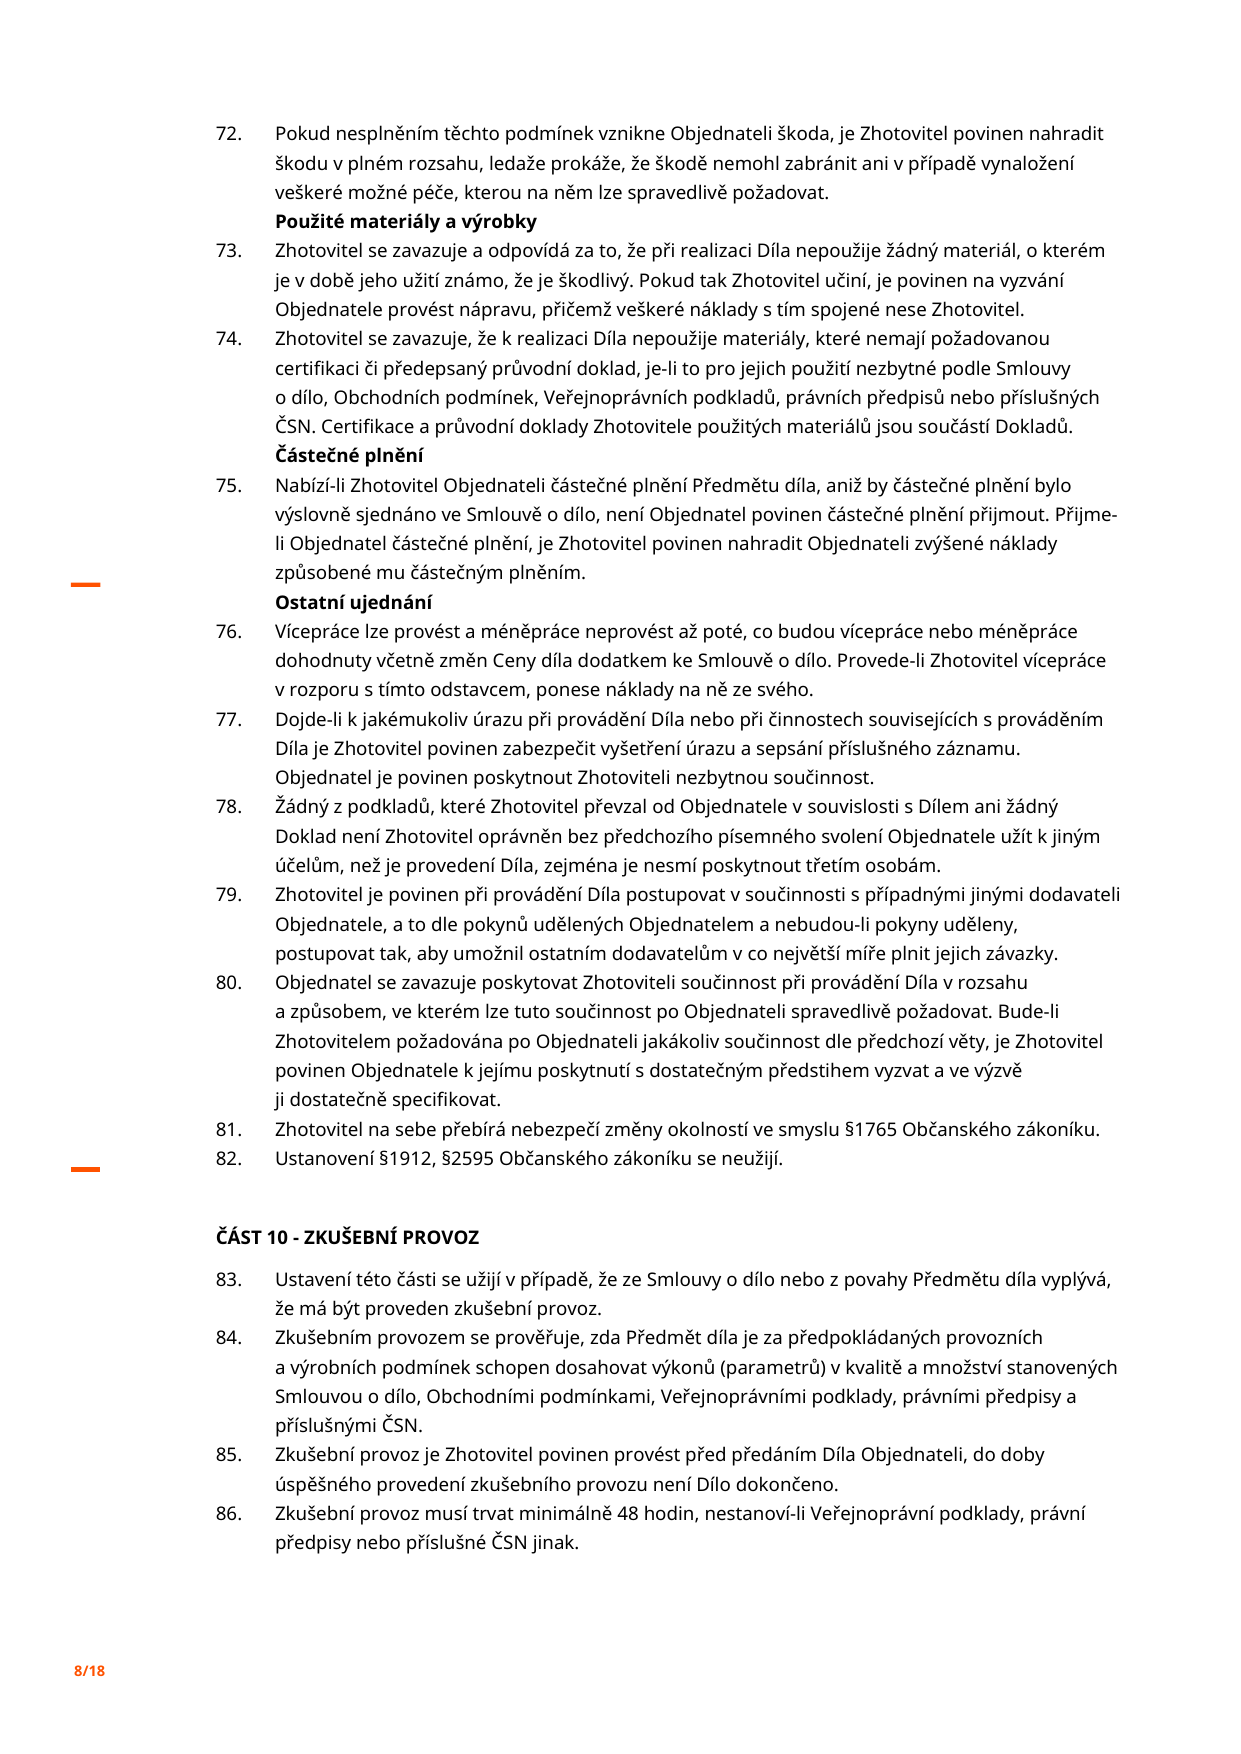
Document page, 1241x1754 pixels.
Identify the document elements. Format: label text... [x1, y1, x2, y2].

list Vícepráce lze provést a méněpráce neprovést až poté, co budou vícepráce nebo méněpráce dohodnuty včetně změn Ceny díla dodatkem ke Smlouvě o dílo. Provede-li Zhotovitel vícepráce v rozporu s tímto odstavcem, ponese náklady na ně ze svého. [216, 618, 1122, 702]
list Objednatel se zavazuje poskytovat Zhotoviteli součinnost při provádění Díla v rozsahu a způsobem, ve kterém lze tuto součinnost po Objednateli spravedlivě požadovat. Bude-li Zhotovitelem požadována po Objednateli jakákoliv součinnost dle předchozí věty, je Zhotovitel povinen Objednatele k jejímu poskytnutí s dostatečným předstihem vyzvat a ve výzvě ji dostatečně specifikovat. [216, 969, 1122, 1112]
list Zhotovitel se zavazuje a odpovídá za to, že při realizaci Díla nepoužije žádný materiál, o kterém je v době jeho užití známo, že je škodlivý. Pokud tak Zhotovitel učiní, je povinen na vyzvání Objednatele provést nápravu, přičemž veškeré náklady s tím spojené nese Zhotovitel. [216, 238, 1122, 322]
list Zhotovitel na sebe přebírá nebezpečí změny okolností ve smyslu §1765 Občanského zákoníku. [216, 1116, 1122, 1141]
list Zhotovitel se zavazuje, že k realizaci Díla nepoužije materiály, které nemají požadovanou certifikaci či předepsaný průvodní doklad, je-li to pro jejich použití nezbytné podle Smlouvy o dílo, Obchodních podmínek, Veřejnoprávních podkladů, právních předpisů nebo příslušných ČSN. Certifikace a průvodní doklady Zhotovitele použitých materiálů jsou součástí Dokladů. [216, 326, 1122, 439]
text Ostatní ujednání [275, 589, 1122, 614]
list Zkušebním provozem se prověřuje, zda Předmět díla je za předpokládaných provozních a výrobních podmínek schopen dosahovat výkonů (parametrů) v kvalitě a množství stanovených Smlouvou o dílo, Obchodními podmínkami, Veřejnoprávními podklady, právními předpisy a příslušnými ČSN. [216, 1325, 1122, 1438]
list Žádný z podkladů, které Zhotovitel převzal od Objednatele v souvislosti s Dílem ani žádný Doklad není Zhotovitel oprávněn bez předchozího písemného svolení Objednatele užít k jiným účelům, než je provedení Díla, zejména je nesmí poskytnout třetím osobám. [216, 794, 1122, 878]
list Zkušební provoz musí trvat minimálně 48 hodin, nestanoví-li Veřejnoprávní podklady, právní předpisy nebo příslušné ČSN jinak. [216, 1500, 1122, 1555]
list ZKUŠEBNÍ PROVOZ [216, 1224, 1122, 1250]
list Pokud nesplněním těchto podmínek vznikne Objednateli škoda, je Zhotovitel povinen nahradit škodu v plném rozsahu, ledaže prokáže, že škodě nemohl zabránit ani v případě vynaložení veškeré možné péče, kterou na něm lze spravedlivě požadovat. [216, 121, 1122, 205]
text Částečné plnění [275, 443, 1122, 468]
list Nabízí-li Zhotovitel Objednateli částečné plnění Předmětu díla, aniž by částečné plnění bylo výslovně sjednáno ve Smlouvě o dílo, není Objednatel povinen částečné plnění přijmout. Přijme-li Objednatel částečné plnění, je Zhotovitel povinen nahradit Objednateli zvýšené náklady způsobené mu částečným plněním. [216, 472, 1122, 585]
list Zkušební provoz je Zhotovitel povinen provést před předáním Díla Objednateli, do doby úspěšného provedení zkušebního provozu není Dílo dokončeno. [216, 1442, 1122, 1497]
list Ustanovení §1912, §2595 Občanského zákoníku se neužijí. [216, 1145, 1122, 1171]
list Zhotovitel je povinen při provádění Díla postupovat v součinnosti s případnými jinými dodavateli Objednatele, a to dle pokynů udělených Objednatelem a nebudou-li pokyny uděleny, postupovat tak, aby umožnil ostatním dodavatelům v co největší míře plnit jejich závazky. [216, 882, 1122, 966]
text Použité materiály a výrobky [275, 208, 1122, 234]
list Dojde-li k jakémukoliv úrazu při provádění Díla nebo při činnostech souvisejících s prováděním Díla je Zhotovitel povinen zabezpečit vyšetření úrazu a sepsání příslušného záznamu. Objednatel je povinen poskytnout Zhotoviteli nezbytnou součinnost. [216, 706, 1122, 790]
list Ustavení této části se užijí v případě, že ze Smlouvy o dílo nebo z povahy Předmětu díla vyplývá, že má být proveden zkušební provoz. [216, 1266, 1122, 1321]
